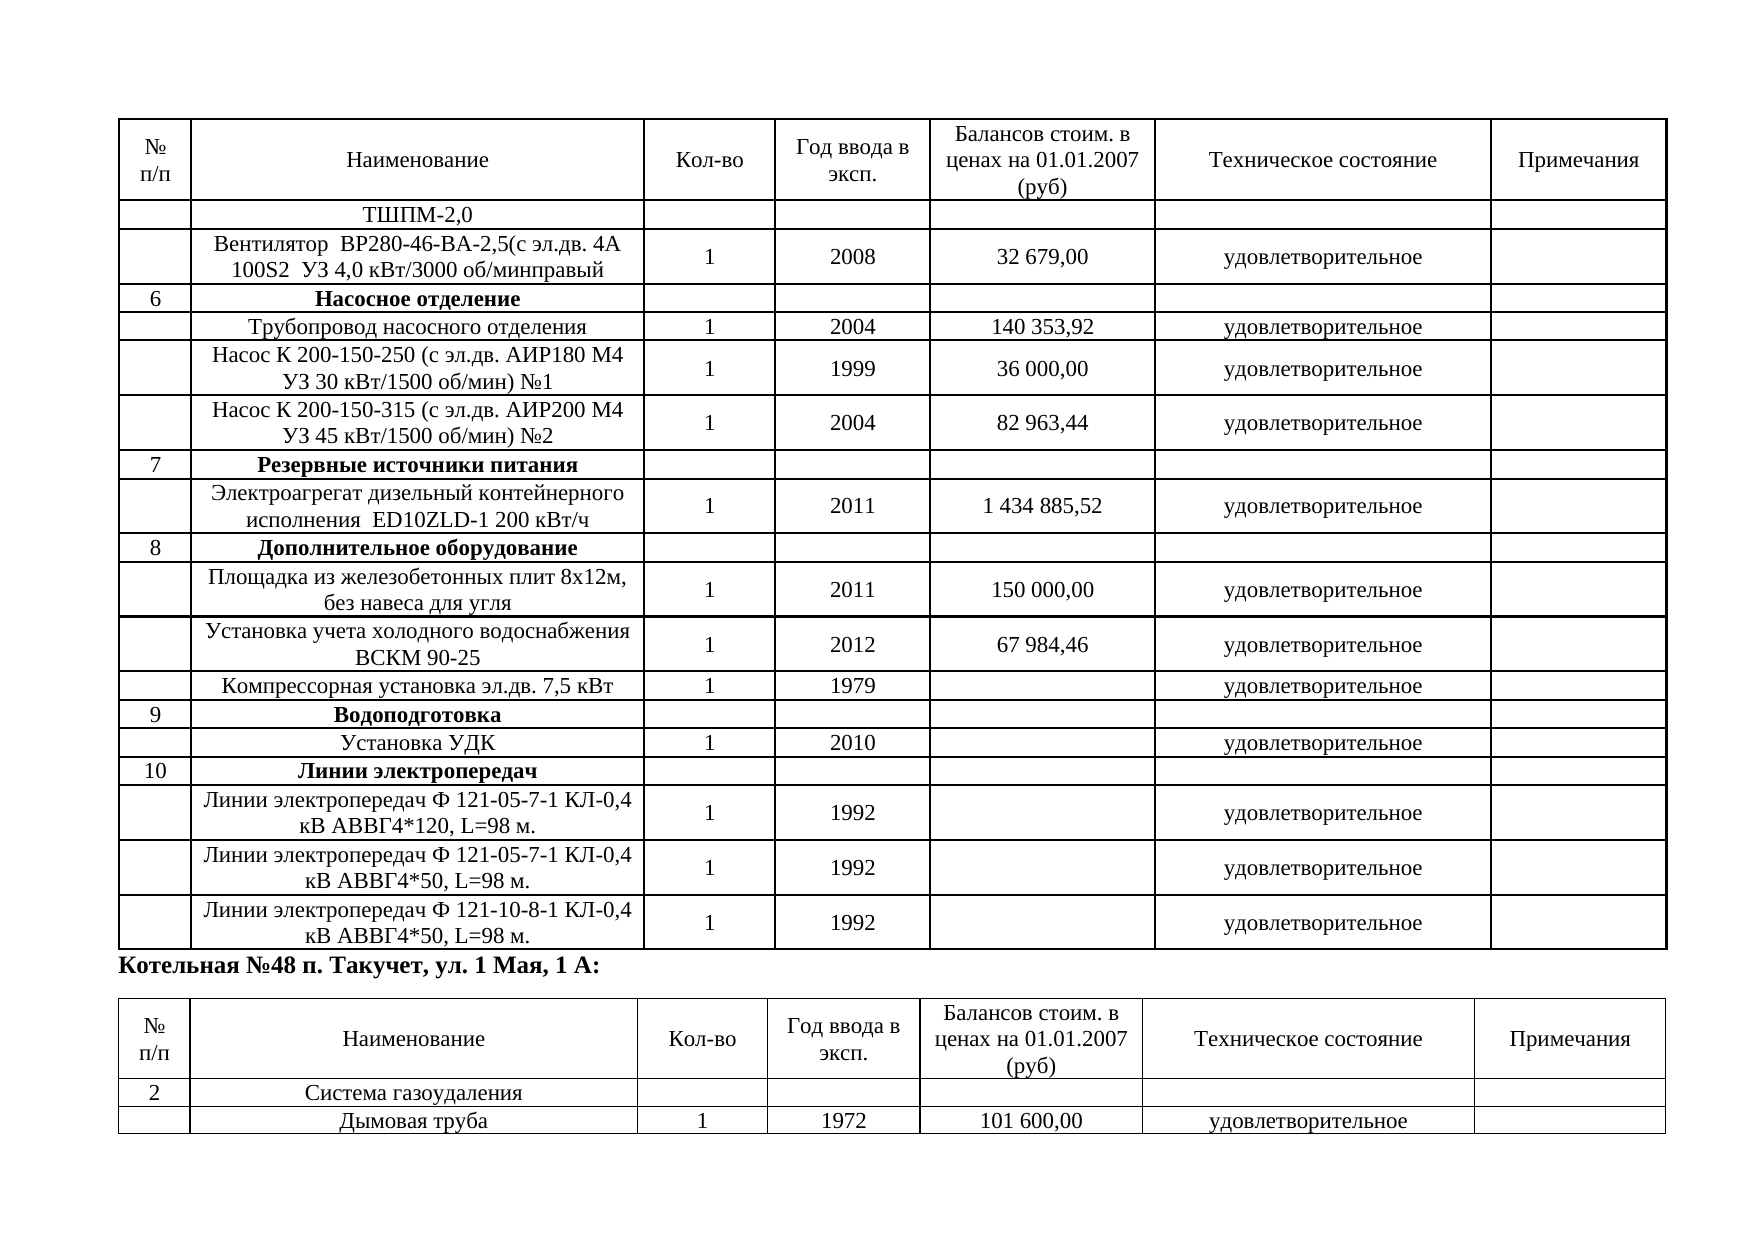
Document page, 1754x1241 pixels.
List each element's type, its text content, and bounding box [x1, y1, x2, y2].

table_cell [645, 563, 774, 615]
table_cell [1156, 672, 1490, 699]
text Котельная №48 п. Такучет, ул. 1 Мая, 1 А: [118, 950, 1665, 979]
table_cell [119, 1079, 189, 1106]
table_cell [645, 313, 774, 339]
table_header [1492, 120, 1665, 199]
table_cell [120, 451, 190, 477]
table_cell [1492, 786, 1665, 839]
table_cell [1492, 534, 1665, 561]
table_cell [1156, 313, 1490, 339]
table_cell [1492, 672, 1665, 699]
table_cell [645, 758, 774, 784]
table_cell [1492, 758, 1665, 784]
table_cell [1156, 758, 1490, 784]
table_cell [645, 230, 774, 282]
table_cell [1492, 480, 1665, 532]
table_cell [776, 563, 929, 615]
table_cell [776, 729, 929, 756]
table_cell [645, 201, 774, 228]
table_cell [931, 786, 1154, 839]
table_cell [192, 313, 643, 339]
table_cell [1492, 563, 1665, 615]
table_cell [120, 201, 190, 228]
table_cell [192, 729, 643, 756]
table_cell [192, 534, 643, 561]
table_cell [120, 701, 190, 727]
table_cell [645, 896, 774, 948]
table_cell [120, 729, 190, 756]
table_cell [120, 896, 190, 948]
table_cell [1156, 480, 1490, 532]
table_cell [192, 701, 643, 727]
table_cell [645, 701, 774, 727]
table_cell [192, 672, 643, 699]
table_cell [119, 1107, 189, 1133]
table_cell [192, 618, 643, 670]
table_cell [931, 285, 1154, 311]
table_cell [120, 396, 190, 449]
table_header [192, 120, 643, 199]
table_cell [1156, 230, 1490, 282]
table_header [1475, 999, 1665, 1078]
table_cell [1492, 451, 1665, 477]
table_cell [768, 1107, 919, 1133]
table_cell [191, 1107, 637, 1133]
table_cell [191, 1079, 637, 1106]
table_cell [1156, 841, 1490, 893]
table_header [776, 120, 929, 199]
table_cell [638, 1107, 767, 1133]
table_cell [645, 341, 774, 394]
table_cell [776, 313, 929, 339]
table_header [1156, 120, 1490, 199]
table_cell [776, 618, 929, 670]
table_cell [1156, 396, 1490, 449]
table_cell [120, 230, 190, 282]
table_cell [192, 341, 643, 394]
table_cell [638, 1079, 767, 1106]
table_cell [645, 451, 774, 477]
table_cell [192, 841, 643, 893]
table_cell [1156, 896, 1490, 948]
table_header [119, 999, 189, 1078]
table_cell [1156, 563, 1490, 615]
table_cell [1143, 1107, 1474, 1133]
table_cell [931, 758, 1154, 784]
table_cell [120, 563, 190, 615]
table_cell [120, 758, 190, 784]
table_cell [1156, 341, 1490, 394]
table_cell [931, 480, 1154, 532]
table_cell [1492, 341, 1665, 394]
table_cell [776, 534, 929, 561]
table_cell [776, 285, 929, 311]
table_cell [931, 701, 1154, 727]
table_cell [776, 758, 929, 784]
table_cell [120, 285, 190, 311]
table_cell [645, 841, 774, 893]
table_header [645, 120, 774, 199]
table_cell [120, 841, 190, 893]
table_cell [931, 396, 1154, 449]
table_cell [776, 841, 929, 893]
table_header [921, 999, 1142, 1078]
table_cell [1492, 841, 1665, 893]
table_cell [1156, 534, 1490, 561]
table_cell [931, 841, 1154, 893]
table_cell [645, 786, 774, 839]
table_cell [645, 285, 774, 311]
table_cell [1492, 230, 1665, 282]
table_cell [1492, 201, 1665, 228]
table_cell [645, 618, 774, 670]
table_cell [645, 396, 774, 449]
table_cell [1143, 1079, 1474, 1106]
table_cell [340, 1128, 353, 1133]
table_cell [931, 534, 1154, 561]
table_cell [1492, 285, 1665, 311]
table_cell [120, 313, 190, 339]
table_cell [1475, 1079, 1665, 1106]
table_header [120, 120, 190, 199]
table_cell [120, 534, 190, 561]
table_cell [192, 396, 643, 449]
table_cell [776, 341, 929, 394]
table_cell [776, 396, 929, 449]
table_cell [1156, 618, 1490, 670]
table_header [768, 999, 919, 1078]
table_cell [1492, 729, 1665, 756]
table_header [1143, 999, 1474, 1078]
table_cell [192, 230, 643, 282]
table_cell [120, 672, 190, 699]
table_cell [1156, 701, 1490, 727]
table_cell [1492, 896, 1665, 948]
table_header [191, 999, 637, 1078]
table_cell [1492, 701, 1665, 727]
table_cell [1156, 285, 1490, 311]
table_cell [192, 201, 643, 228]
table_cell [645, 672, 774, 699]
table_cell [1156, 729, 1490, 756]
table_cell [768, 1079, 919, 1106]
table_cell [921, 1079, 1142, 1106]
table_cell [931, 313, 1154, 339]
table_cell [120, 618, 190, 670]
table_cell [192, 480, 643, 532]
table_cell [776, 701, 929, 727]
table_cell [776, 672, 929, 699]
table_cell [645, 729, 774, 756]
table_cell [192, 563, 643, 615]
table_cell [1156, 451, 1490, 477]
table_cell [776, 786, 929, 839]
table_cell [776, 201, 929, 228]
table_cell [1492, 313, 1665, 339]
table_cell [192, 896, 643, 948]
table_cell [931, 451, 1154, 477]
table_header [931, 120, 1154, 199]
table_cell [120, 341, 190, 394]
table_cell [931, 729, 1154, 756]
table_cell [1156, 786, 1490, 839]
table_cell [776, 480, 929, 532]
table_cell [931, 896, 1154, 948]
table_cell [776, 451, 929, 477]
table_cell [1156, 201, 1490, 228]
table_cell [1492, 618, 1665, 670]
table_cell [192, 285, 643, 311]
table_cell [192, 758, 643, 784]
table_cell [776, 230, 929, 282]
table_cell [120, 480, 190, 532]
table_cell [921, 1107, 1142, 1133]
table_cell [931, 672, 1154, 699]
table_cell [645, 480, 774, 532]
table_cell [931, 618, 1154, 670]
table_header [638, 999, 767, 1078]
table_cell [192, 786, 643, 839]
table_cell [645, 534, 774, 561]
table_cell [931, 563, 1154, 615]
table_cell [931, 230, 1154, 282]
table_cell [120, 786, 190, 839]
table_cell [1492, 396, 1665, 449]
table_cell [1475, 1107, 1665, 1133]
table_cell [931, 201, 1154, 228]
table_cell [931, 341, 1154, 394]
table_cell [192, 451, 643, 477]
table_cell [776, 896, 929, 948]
